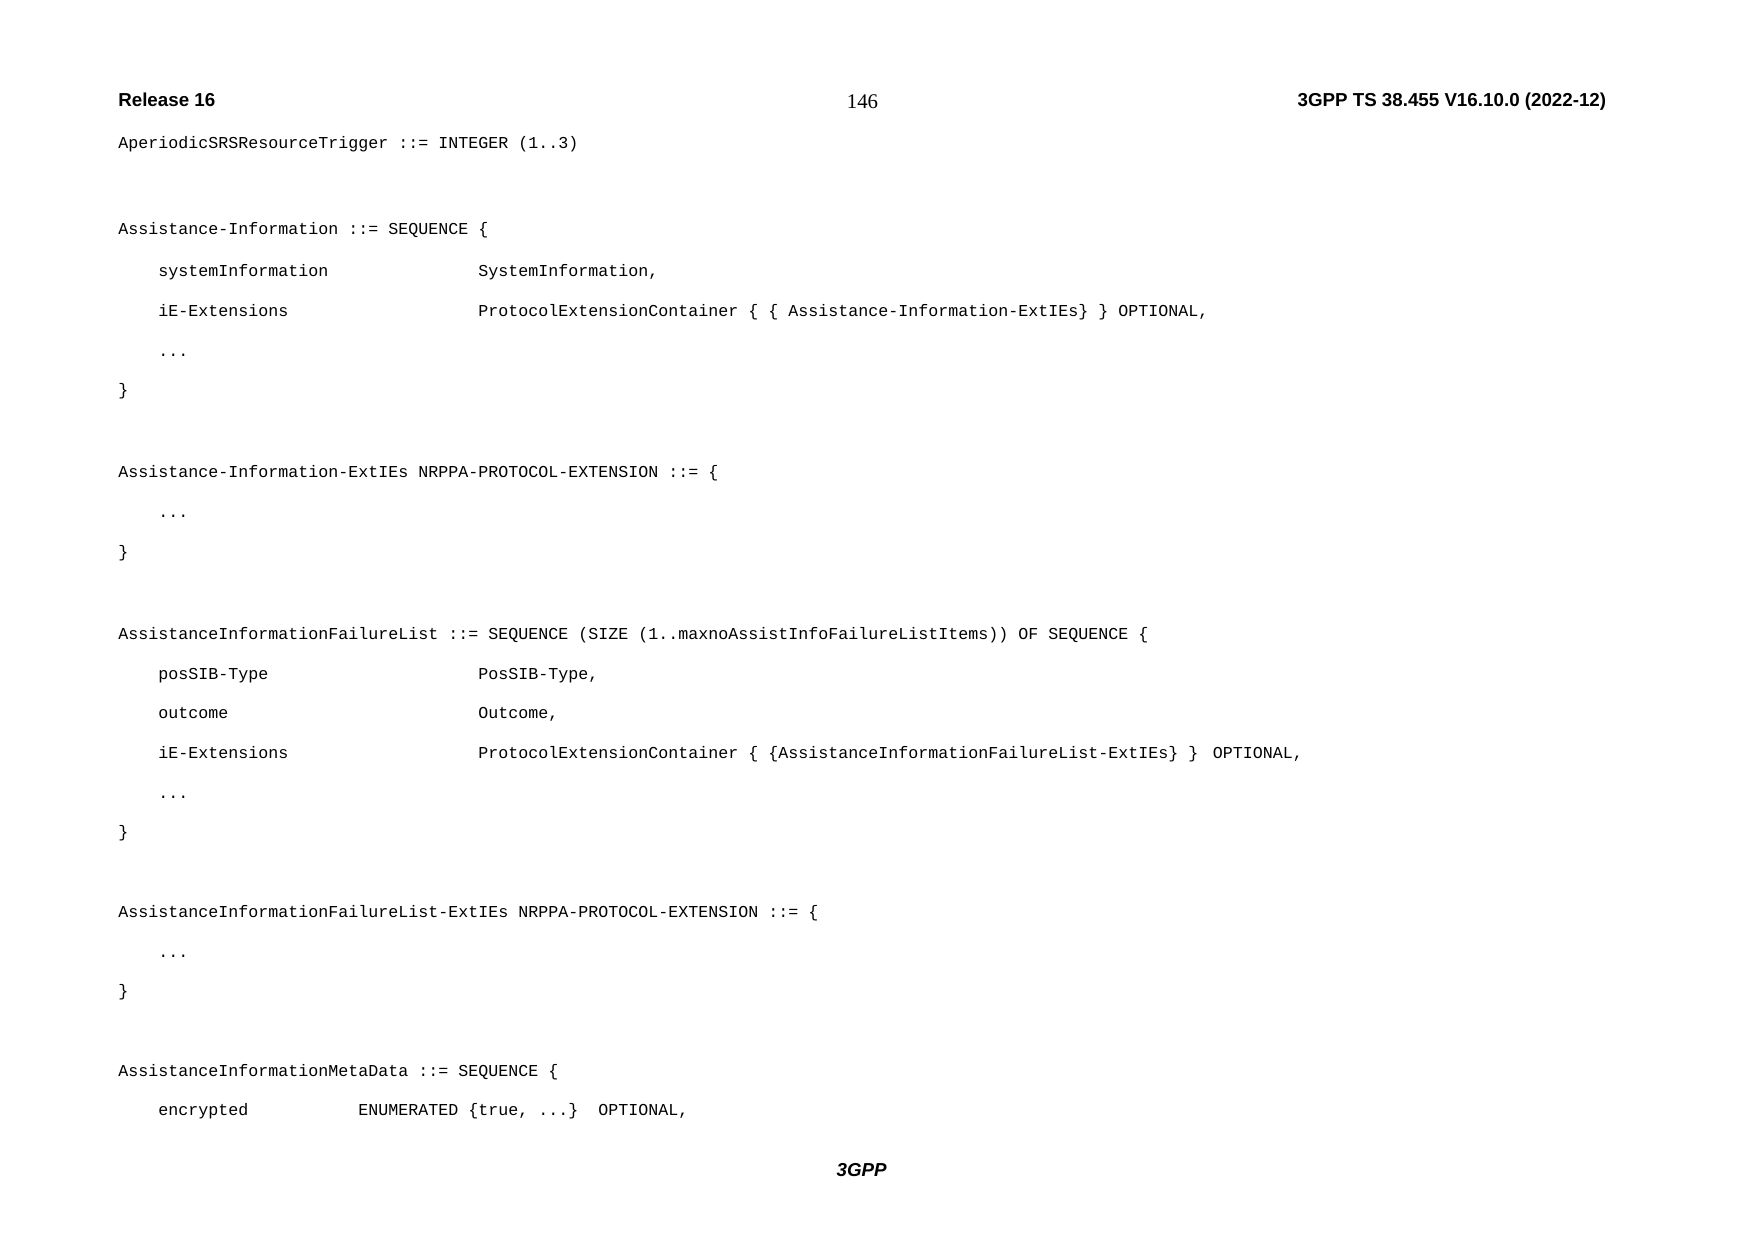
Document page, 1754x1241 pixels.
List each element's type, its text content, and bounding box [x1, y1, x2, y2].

text ... [118, 784, 1606, 803]
text iE-Extensions ProtocolExtensionContainer { { Assistance-Information-ExtIEs} } OPTIONAL, [118, 302, 1606, 321]
text ... [118, 504, 1606, 523]
text iE-Extensions ProtocolExtensionContainer { {AssistanceInformationFailureList-ExtIEs} } OPTIONAL, [118, 745, 1606, 763]
text AssistanceInformationMetaData ::= SEQUENCE { [118, 1062, 1606, 1081]
text AssistanceInformationFailureList ::= SEQUENCE (SIZE (1..maxnoAssistInfoFailureListItems)) OF SEQUENCE { [118, 626, 1606, 644]
text Assistance-Information-ExtIEs NRPPA-PROTOCOL-EXTENSION ::= { [118, 464, 1606, 483]
text AssistanceInformationFailureList-ExtIEs NRPPA-PROTOCOL-EXTENSION ::= { [118, 903, 1606, 922]
text } [118, 382, 1606, 401]
text ... [118, 943, 1606, 962]
text } [118, 543, 1606, 562]
text } [118, 983, 1606, 1002]
text outcome Outcome, [118, 705, 1606, 724]
text systemInformation SystemInformation, [118, 263, 1606, 282]
text ... [118, 342, 1606, 361]
text encrypted ENUMERATED {true, ...} OPTIONAL, [118, 1102, 1606, 1121]
text Assistance-Information ::= SEQUENCE { [118, 220, 1606, 239]
text AperiodicSRSResourceTrigger ::= INTEGER (1..3) [118, 134, 1606, 153]
text posSIB-Type PosSIB-Type, [118, 665, 1606, 684]
text } [118, 824, 1606, 843]
